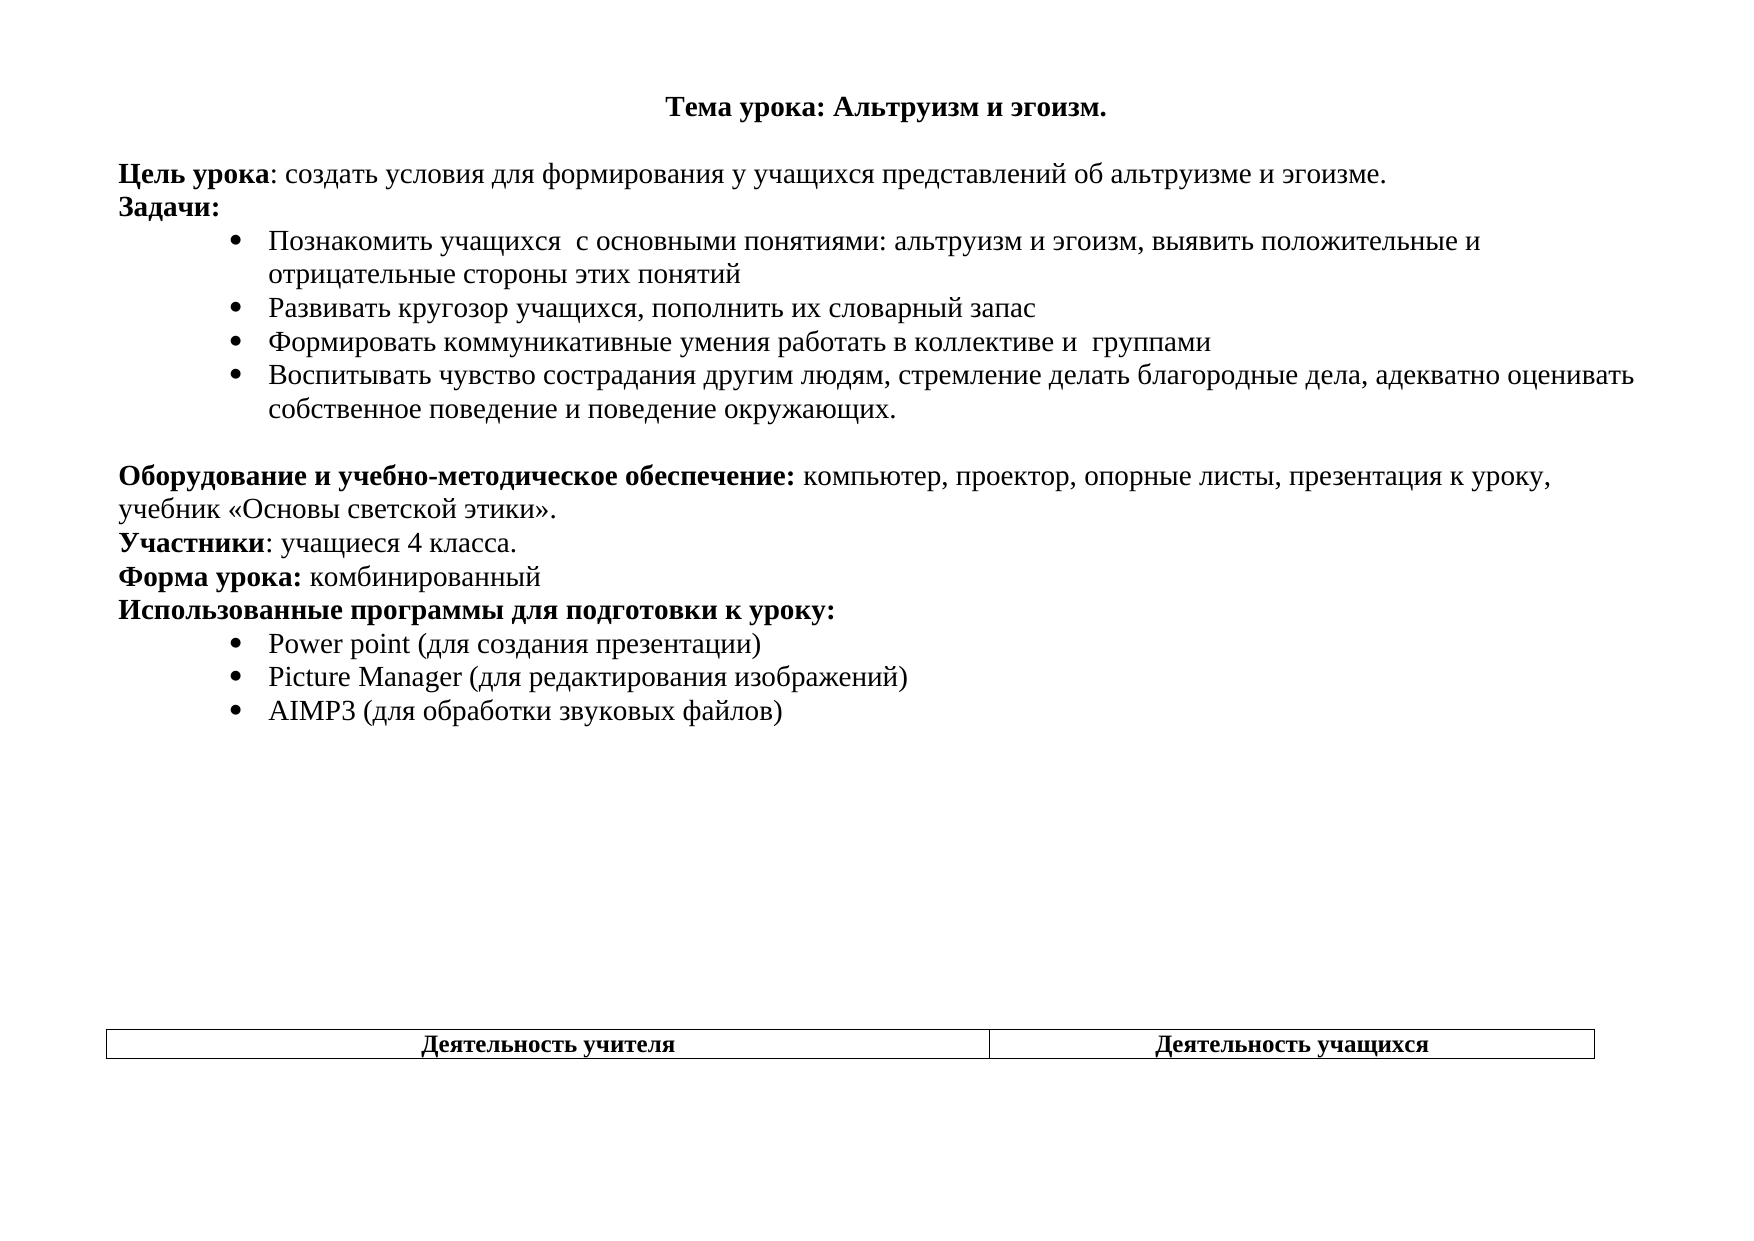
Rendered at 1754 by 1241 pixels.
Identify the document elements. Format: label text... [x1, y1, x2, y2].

list Power point (для создания презентации) [231, 626, 1654, 659]
table_header Деятельность учащихся [990, 1030, 1594, 1058]
table_header Деятельность учителя [107, 1030, 989, 1058]
list Picture Manager (для редактирования изображений) [231, 659, 1654, 693]
text Оборудование и учебно-методическое обеспечение: компьютер, проектор, опорные листы, презентация к уроку, учебник «Основы светской этики». [118, 458, 1654, 525]
text Тема урока: Альтруизм и эгоизм. [118, 89, 1654, 122]
list Формировать коммуникативные умения работать в коллективе и группами [231, 324, 1654, 357]
text Задачи: [118, 189, 1654, 223]
text Использованные программы для подготовки к уроку: [118, 592, 1654, 626]
text Цель урока: создать условия для формирования у учащихся представлений об альтруизме и эгоизме. [118, 156, 1654, 189]
list Развивать кругозор учащихся, пополнить их словарный запас [231, 290, 1654, 324]
list Познакомить учащихся с основными понятиями: альтруизм и эгоизм, выявить положительные и отрицательные стороны этих понятий [231, 223, 1654, 290]
list Воспитывать чувство сострадания другим людям, стремление делать благородные дела, адекватно оценивать собственное поведение и поведение окружающих. [231, 357, 1654, 424]
list AIMP3 (для обработки звуковых файлов) [231, 693, 1654, 727]
text Участники: учащиеся 4 класса. [118, 525, 1654, 559]
text Форма урока: комбинированный [118, 559, 1654, 592]
